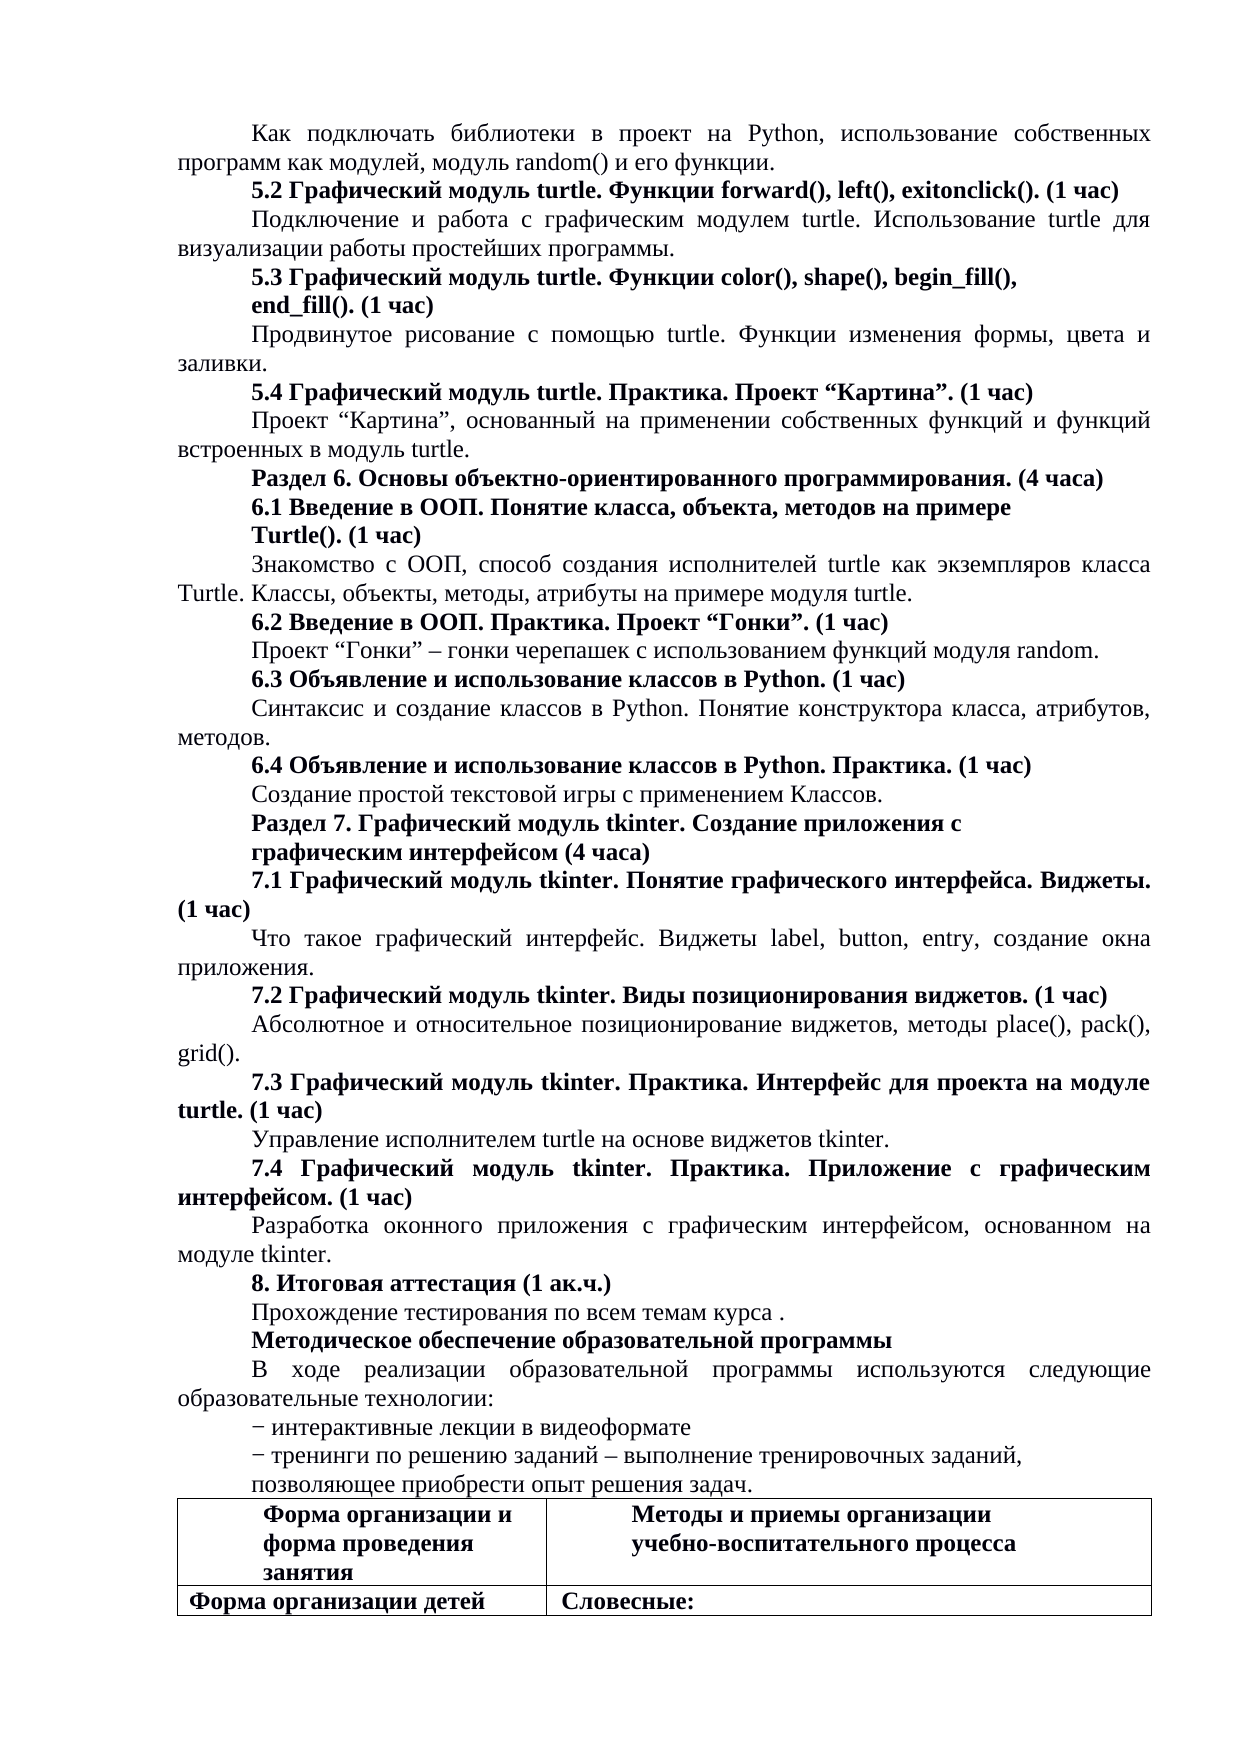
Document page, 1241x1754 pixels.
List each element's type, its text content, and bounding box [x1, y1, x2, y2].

table_header Форма организации и форма проведения занятия [178, 1499, 546, 1585]
text end_fill(). (1 час) [177, 291, 1152, 319]
text Подключение и работа с графическим модулем turtle. Использование turtle для визуализации работы простейших программы. [177, 204, 1152, 262]
text Прохождение тестирования по всем темам курса . [177, 1297, 1152, 1326]
text 6.1 Введение в ООП. Понятие класса, объекта, методов на примере [177, 492, 1152, 521]
text Разработка оконного приложения с графическим интерфейсом, основанном на модуле tkinter. [177, 1211, 1152, 1268]
text 7.3 Графический модуль tkinter. Практика. Интерфейс для проекта на модуле turtle. (1 час) [177, 1067, 1152, 1124]
text 8. Итоговая аттестация (1 ак.ч.) [177, 1268, 1152, 1297]
text 6.3 Объявление и использование классов в Python. (1 час) [177, 664, 1152, 693]
text − интерактивные лекции в видеоформате [177, 1412, 1152, 1441]
text графическим интерфейсом (4 часа) [177, 837, 1152, 866]
text Продвинутое рисование с помощью turtle. Функции изменения формы, цвета и заливки. [177, 319, 1152, 377]
text Что такое графический интерфейс. Виджеты label, button, entry, создание окна приложения. [177, 923, 1152, 981]
text Абсолютное и относительное позиционирование виджетов, методы place(), pack(), grid(). [177, 1009, 1152, 1067]
text 7.4 Графический модуль tkinter. Практика. Приложение с графическим интерфейсом. (1 час) [177, 1153, 1152, 1211]
text 5.4 Графический модуль turtle. Практика. Проект “Картина”. (1 час) [177, 377, 1152, 406]
text Раздел 7. Графический модуль tkinter. Создание приложения с [177, 808, 1152, 837]
text 7.2 Графический модуль tkinter. Виды позиционирования виджетов. (1 час) [177, 981, 1152, 1009]
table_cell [547, 1586, 1151, 1615]
text Создание простой текстовой игры с применением Классов. [177, 779, 1152, 808]
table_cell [178, 1586, 546, 1615]
text Синтаксис и создание классов в Python. Понятие конструктора класса, атрибутов, методов. [177, 693, 1152, 751]
text 6.2 Введение в ООП. Практика. Проект “Гонки”. (1 час) [177, 607, 1152, 636]
text Раздел 6. Основы объектно-ориентированного программирования. (4 часа) [177, 463, 1152, 492]
table_header Методы и приемы организации учебно-воспитательного процесса [547, 1499, 1151, 1585]
text Знакомство с ООП, способ создания исполнителей turtle как экземпляров класса Turtle. Классы, объекты, методы, атрибуты на примере модуля turtle. [177, 549, 1152, 607]
text 7.1 Графический модуль tkinter. Понятие графического интерфейса. Виджеты. (1 час) [177, 866, 1152, 923]
text Проект “Гонки” – гонки черепашек с использованием функций модуля random. [177, 636, 1152, 664]
text Управление исполнителем turtle на основе виджетов tkinter. [177, 1124, 1152, 1153]
text 5.3 Графический модуль turtle. Функции color(), shape(), begin_fill(), [177, 262, 1152, 291]
text Turtle(). (1 час) [177, 521, 1152, 549]
text 5.2 Графический модуль turtle. Функции forward(), left(), exitonclick(). (1 час) [177, 176, 1152, 204]
text Как подключать библиотеки в проект на Python, использование собственных программ как модулей, модуль random() и его функции. [177, 118, 1152, 176]
text Проект “Картина”, основанный на применении собственных функций и функций встроенных в модуль turtle. [177, 406, 1152, 463]
text позволяющее приобрести опыт решения задач. [177, 1469, 1152, 1498]
text Методическое обеспечение образовательной программы [177, 1326, 1152, 1354]
text − тренинги по решению заданий – выполнение тренировочных заданий, [177, 1441, 1152, 1469]
text В ходе реализации образовательной программы используются следующие образовательные технологии: [177, 1354, 1152, 1412]
text 6.4 Объявление и использование классов в Python. Практика. (1 час) [177, 751, 1152, 779]
